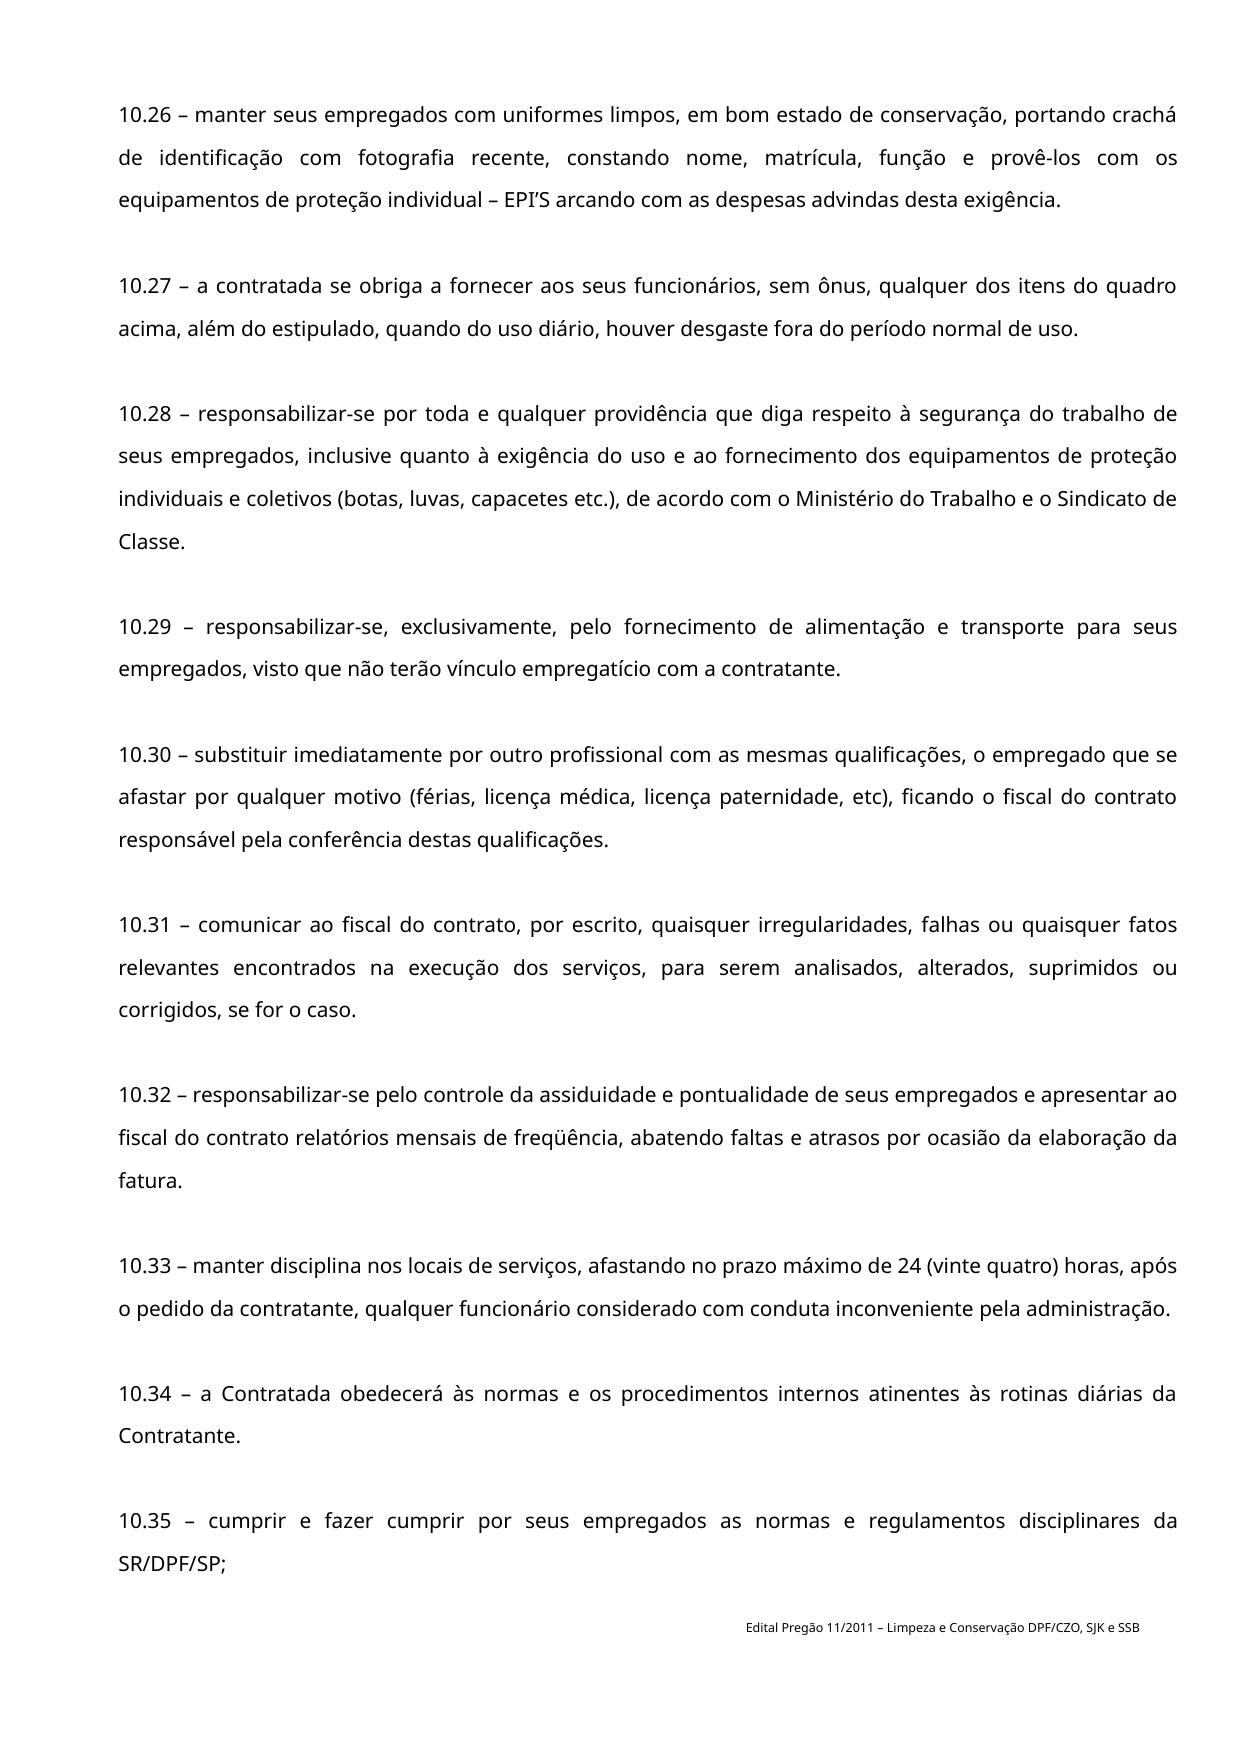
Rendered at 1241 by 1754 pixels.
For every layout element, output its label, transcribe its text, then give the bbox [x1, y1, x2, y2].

text 10.32 – responsabilizar-se pelo controle da assiduidade e pontualidade de seus empregados e apresentar ao fiscal do contrato relatórios mensais de freqüência, abatendo faltas e atrasos por ocasião da elaboração da fatura. [118, 1081, 1179, 1194]
text 10.29 – responsabilizar-se, exclusivamente, pelo fornecimento de alimentação e transporte para seus empregados, visto que não terão vínculo empregatício com a contratante. [118, 612, 1179, 683]
text 10.27 – a contratada se obriga a fornecer aos seus funcionários, sem ônus, qualquer dos itens do quadro acima, além do estipulado, quando do uso diário, houver desgaste fora do período normal de uso. [118, 271, 1179, 342]
text 10.35 – cumprir e fazer cumprir por seus empregados as normas e regulamentos disciplinares da SR/DPF/SP; [118, 1507, 1179, 1578]
text 10.31 – comunicar ao fiscal do contrato, por escrito, quaisquer irregularidades, falhas ou quaisquer fatos relevantes encontrados na execução dos serviços, para serem analisados, alterados, suprimidos ou corrigidos, se for o caso. [118, 910, 1179, 1024]
text 10.34 – a Contratada obedecerá às normas e os procedimentos internos atinentes às rotinas diárias da Contratante. [118, 1379, 1179, 1450]
text 10.30 – substituir imediatamente por outro profissional com as mesmas qualificações, o empregado que se afastar por qualquer motivo (férias, licença médica, licença paternidade, etc), ficando o fiscal do contrato responsável pela conferência destas qualificações. [118, 740, 1179, 853]
text 10.28 – responsabilizar-se por toda e qualquer providência que diga respeito à segurança do trabalho de seus empregados, inclusive quanto à exigência do uso e ao fornecimento dos equipamentos de proteção individuais e coletivos (botas, luvas, capacetes etc.), de acordo com o Ministério do Trabalho e o Sindicato de Classe. [118, 399, 1179, 555]
text 10.33 – manter disciplina nos locais de serviços, afastando no prazo máximo de 24 (vinte quatro) horas, após o pedido da contratante, qualquer funcionário considerado com conduta inconveniente pela administração. [118, 1251, 1179, 1322]
text 10.26 – manter seus empregados com uniformes limpos, em bom estado de conservação, portando crachá de identificação com fotografia recente, constando nome, matrícula, função e provê-los com os equipamentos de proteção individual – EPI’S arcando com as despesas advindas desta exigência. [118, 100, 1179, 214]
